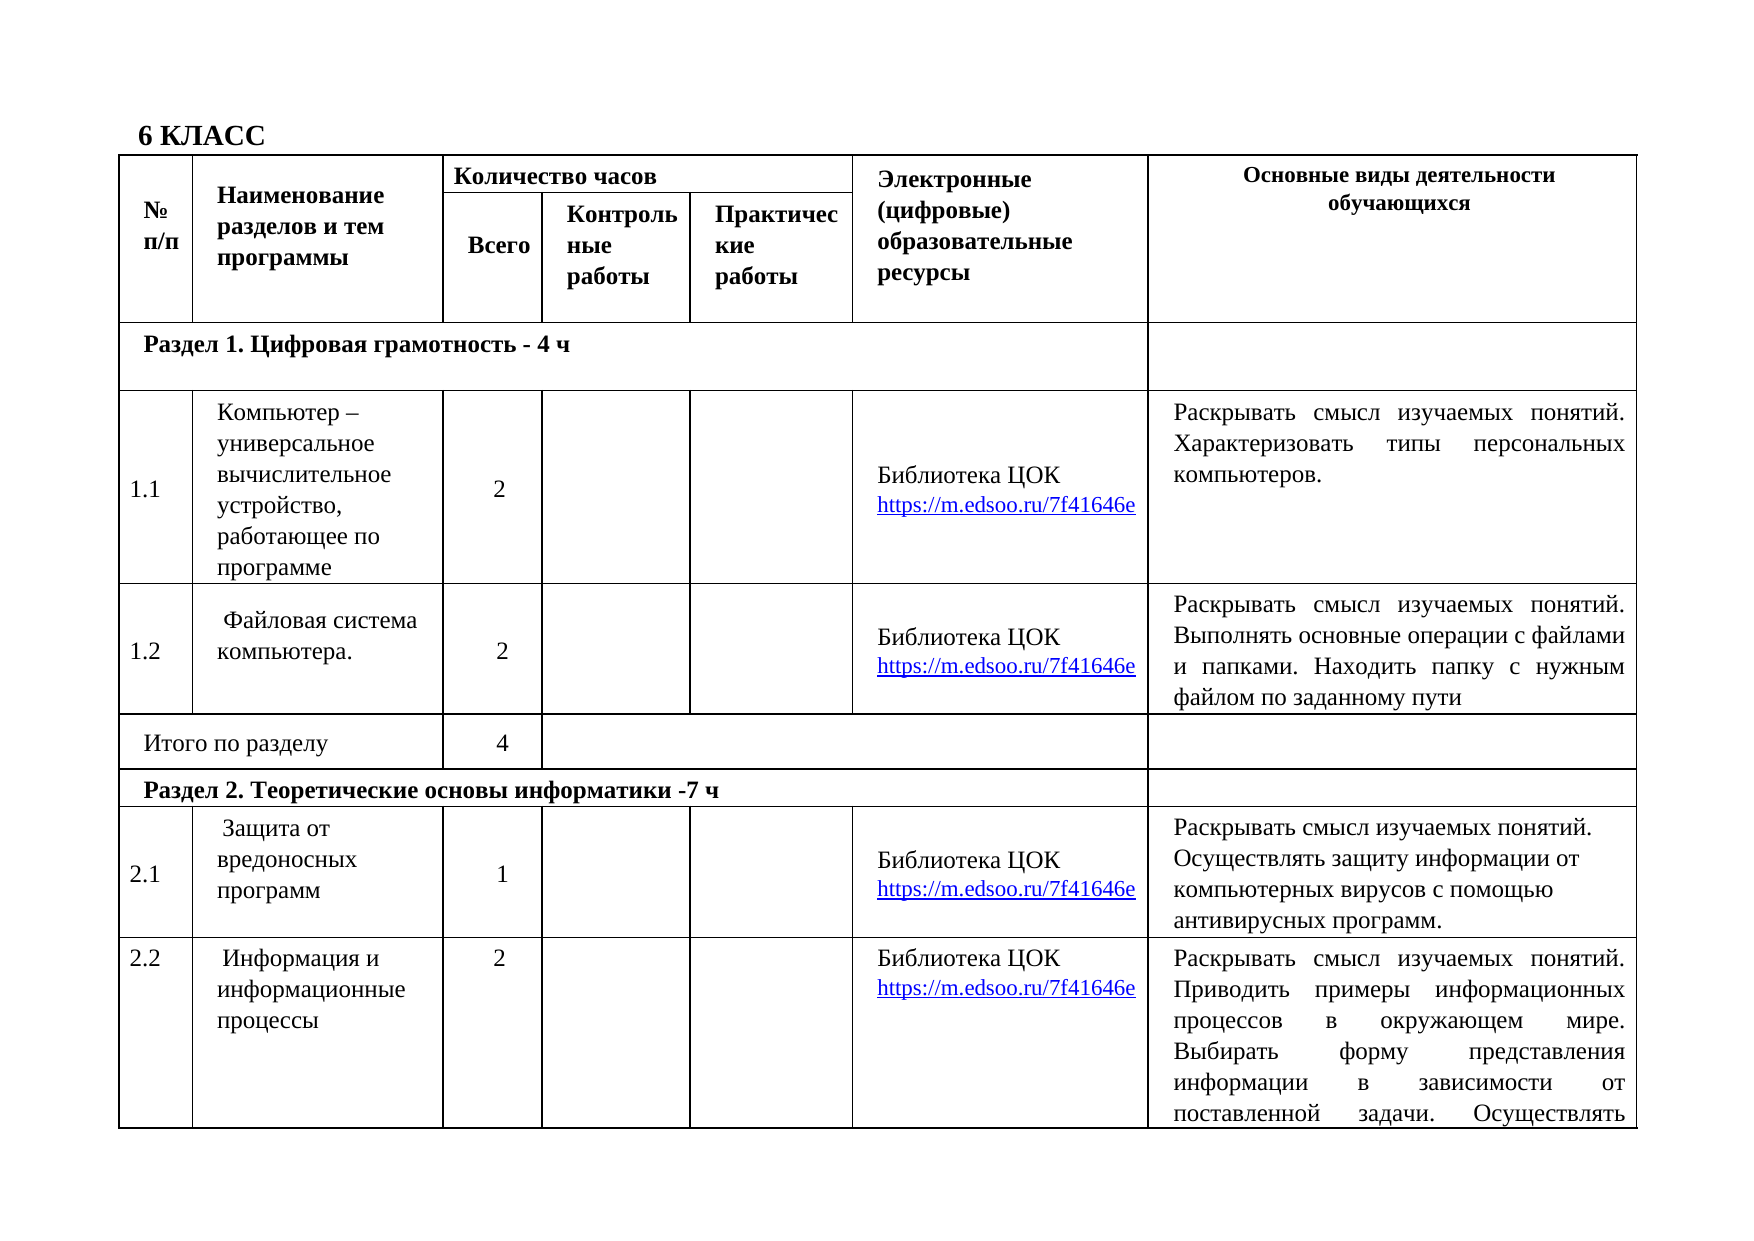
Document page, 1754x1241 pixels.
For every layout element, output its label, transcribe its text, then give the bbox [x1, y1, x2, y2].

table_cell [691, 391, 852, 583]
table_cell [1149, 715, 1636, 768]
table_header № п/п [120, 156, 192, 322]
table_cell Раскрывать смысл изучаемых понятий. Осуществлять защиту информации от компьютерных вирусов с помощью антивирусных программ. [1149, 807, 1636, 936]
table_cell 1 [444, 807, 541, 936]
table_cell [691, 584, 852, 713]
table_cell Компьютер – универсальное вычислительное устройство, работающее по программе [193, 391, 442, 583]
table_cell [543, 807, 689, 936]
table_cell Всего [444, 193, 541, 322]
table_cell 2.1 [120, 807, 192, 936]
table_cell Практичес кие работы [691, 193, 852, 322]
table_cell 1.1 [120, 391, 192, 583]
table_header Наименование разделов и тем программы [193, 156, 442, 322]
table_cell Раскрывать смысл изучаемых понятий. Выполнять основные операции с файлами и папками. Находить папку с нужным файлом по заданному пути [1149, 584, 1636, 713]
table_cell [1149, 770, 1636, 806]
table_header Электронные (цифровые) образовательные ресурсы [853, 156, 1147, 322]
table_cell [193, 938, 442, 1127]
table_cell 2 [444, 938, 541, 1127]
table_cell 2 [444, 584, 541, 713]
table_cell Библиотека ЦОК https://m.edsoo.ru/7f41646e [853, 807, 1147, 936]
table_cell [853, 938, 1147, 1127]
table_cell [543, 391, 689, 583]
table_cell Раздел 2. Теоретические основы информатики -7 ч [120, 770, 1147, 806]
table_cell Библиотека ЦОК https://m.edsoo.ru/7f41646e [853, 391, 1147, 583]
text 6 КЛАСС [131, 118, 1636, 152]
table_cell 4 [444, 715, 541, 768]
table_cell Файловая система компьютера. [193, 584, 442, 713]
table_cell [543, 715, 1147, 768]
table_cell Контроль ные работы [543, 193, 689, 322]
table_header Основные виды деятельности обучающихся [1149, 156, 1636, 322]
table_cell Защита от вредоносных программ [193, 807, 442, 936]
table_cell [691, 938, 852, 1127]
table_cell Раскрывать смысл изучаемых понятий. Характеризовать типы персональных компьютеров. [1149, 391, 1636, 583]
table_cell [543, 584, 689, 713]
table_cell 1.2 [120, 584, 192, 713]
table_header Количество часов [444, 156, 852, 192]
table_cell 2 [444, 391, 541, 583]
table_cell Библиотека ЦОК https://m.edsoo.ru/7f41646e [853, 584, 1147, 713]
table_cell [1149, 938, 1636, 1127]
table_cell [691, 807, 852, 936]
table_cell Раздел 1. Цифровая грамотность - 4 ч [120, 323, 1147, 390]
table_cell [1149, 323, 1636, 390]
table_cell Итого по разделу [120, 715, 442, 768]
table_cell 2.2 [120, 938, 192, 1127]
table_cell [543, 938, 689, 1127]
